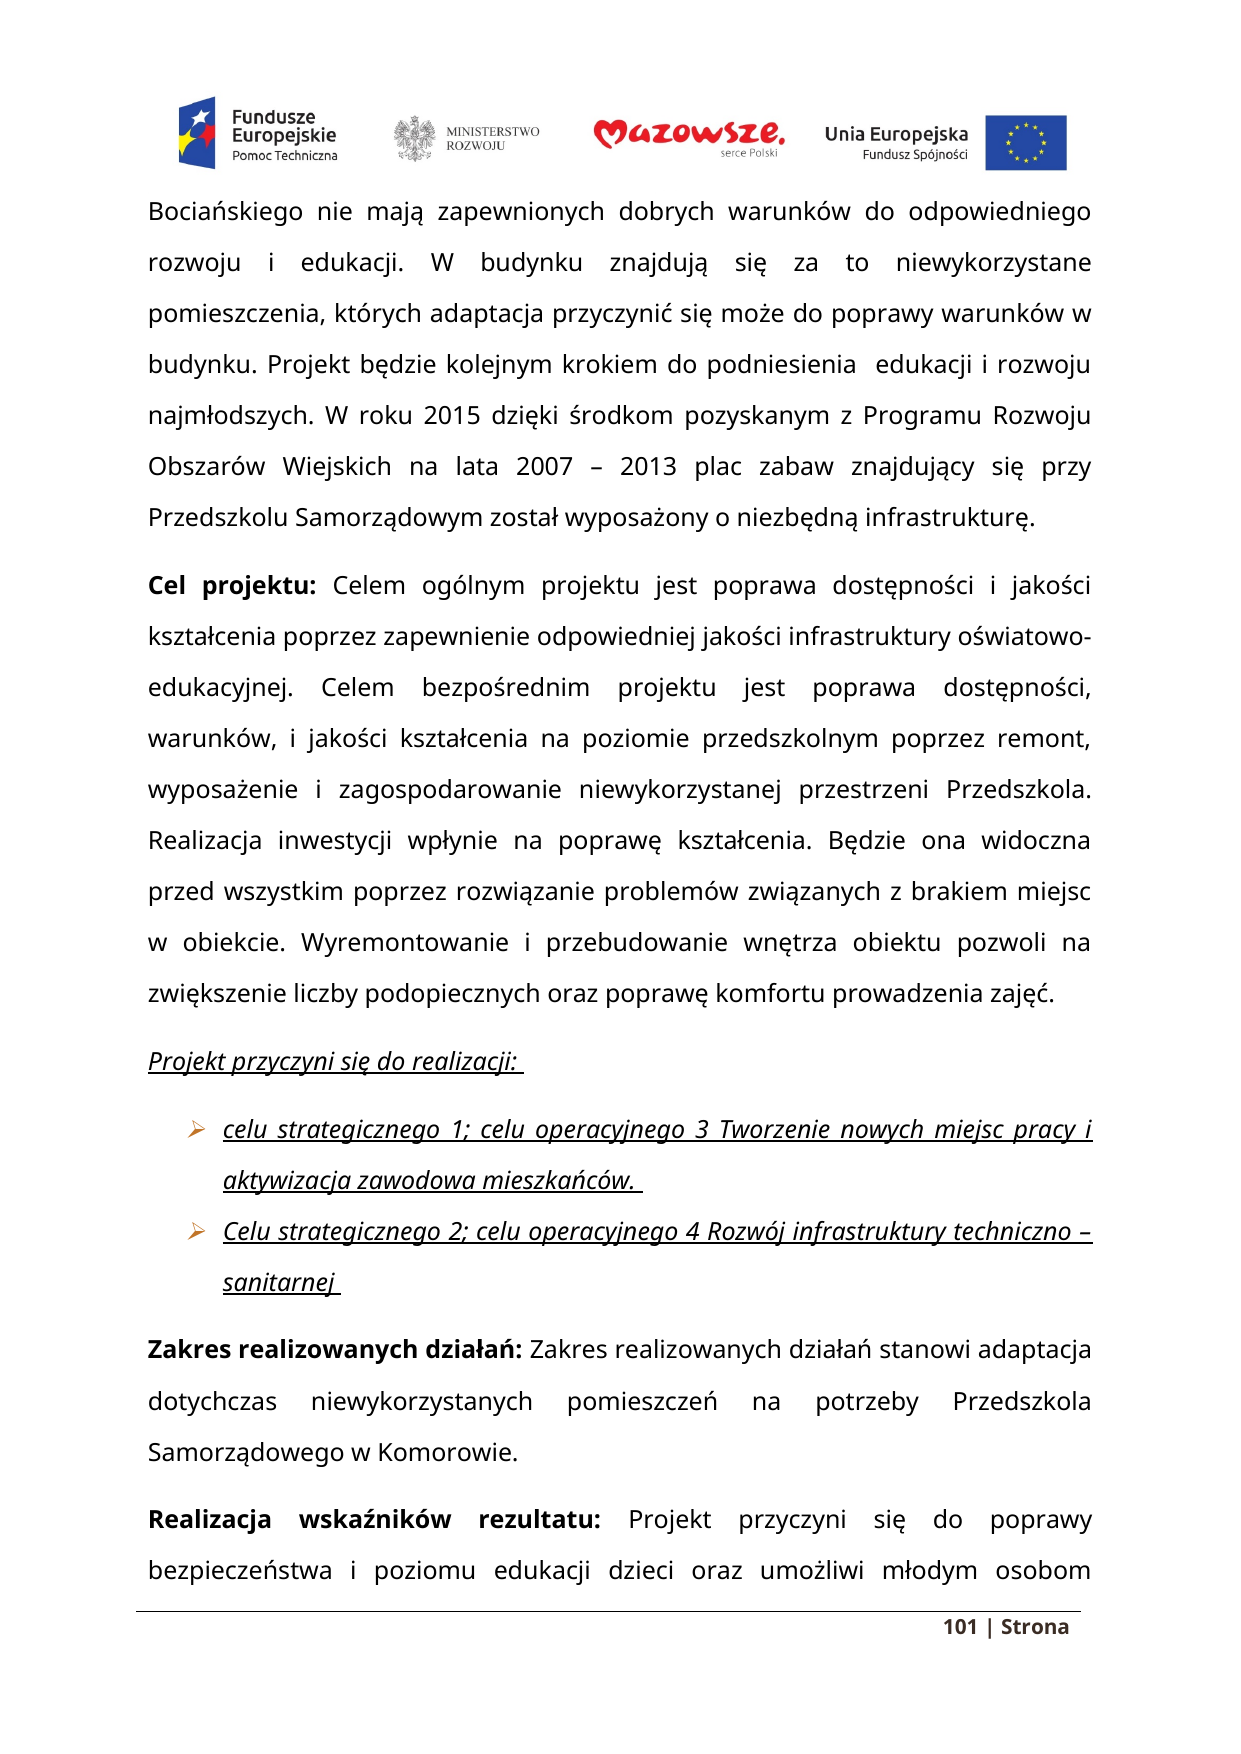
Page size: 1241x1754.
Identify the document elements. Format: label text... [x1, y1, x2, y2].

text Cel projektu: Celem ogólnym projektu jest poprawa dostępności i jakości kształcenia poprzez zapewnienie odpowiedniej jakości infrastruktury oświatowo-edukacyjnej. Celem bezpośrednim projektu jest poprawa dostępności, warunków, i jakości kształcenia na poziomie przedszkolnym poprzez remont, wyposażenie i zagospodarowanie niewykorzystanej przestrzeni Przedszkola. Realizacja inwestycji wpłynie na poprawę kształcenia. Będzie ona widoczna przed wszystkim poprzez rozwiązanie problemów związanych z brakiem miejsc w obiekcie. Wyremontowanie i przebudowanie wnętrza obiektu pozwoli na zwiększenie liczby podopiecznych oraz poprawę komfortu prowadzenia zajęć. [148, 568, 1093, 1010]
list Celu strategicznego 2; celu operacyjnego 4 Rozwój infrastruktury techniczno – sanitarnej [185, 1213, 1093, 1298]
list celu strategicznego 1; celu operacyjnego 3 Tworzenie nowych miejsc pracy i aktywizacja zawodowa mieszkańców. [185, 1111, 1093, 1196]
text Zakres realizowanych działań: Zakres realizowanych działań stanowi adaptacja dotychczas niewykorzystanych pomieszczeń na potrzeby Przedszkola Samorządowego w Komorowie. [148, 1332, 1093, 1468]
picture [147, 73, 1093, 194]
text Projekt przyczyni się do realizacji: [148, 1044, 1093, 1078]
